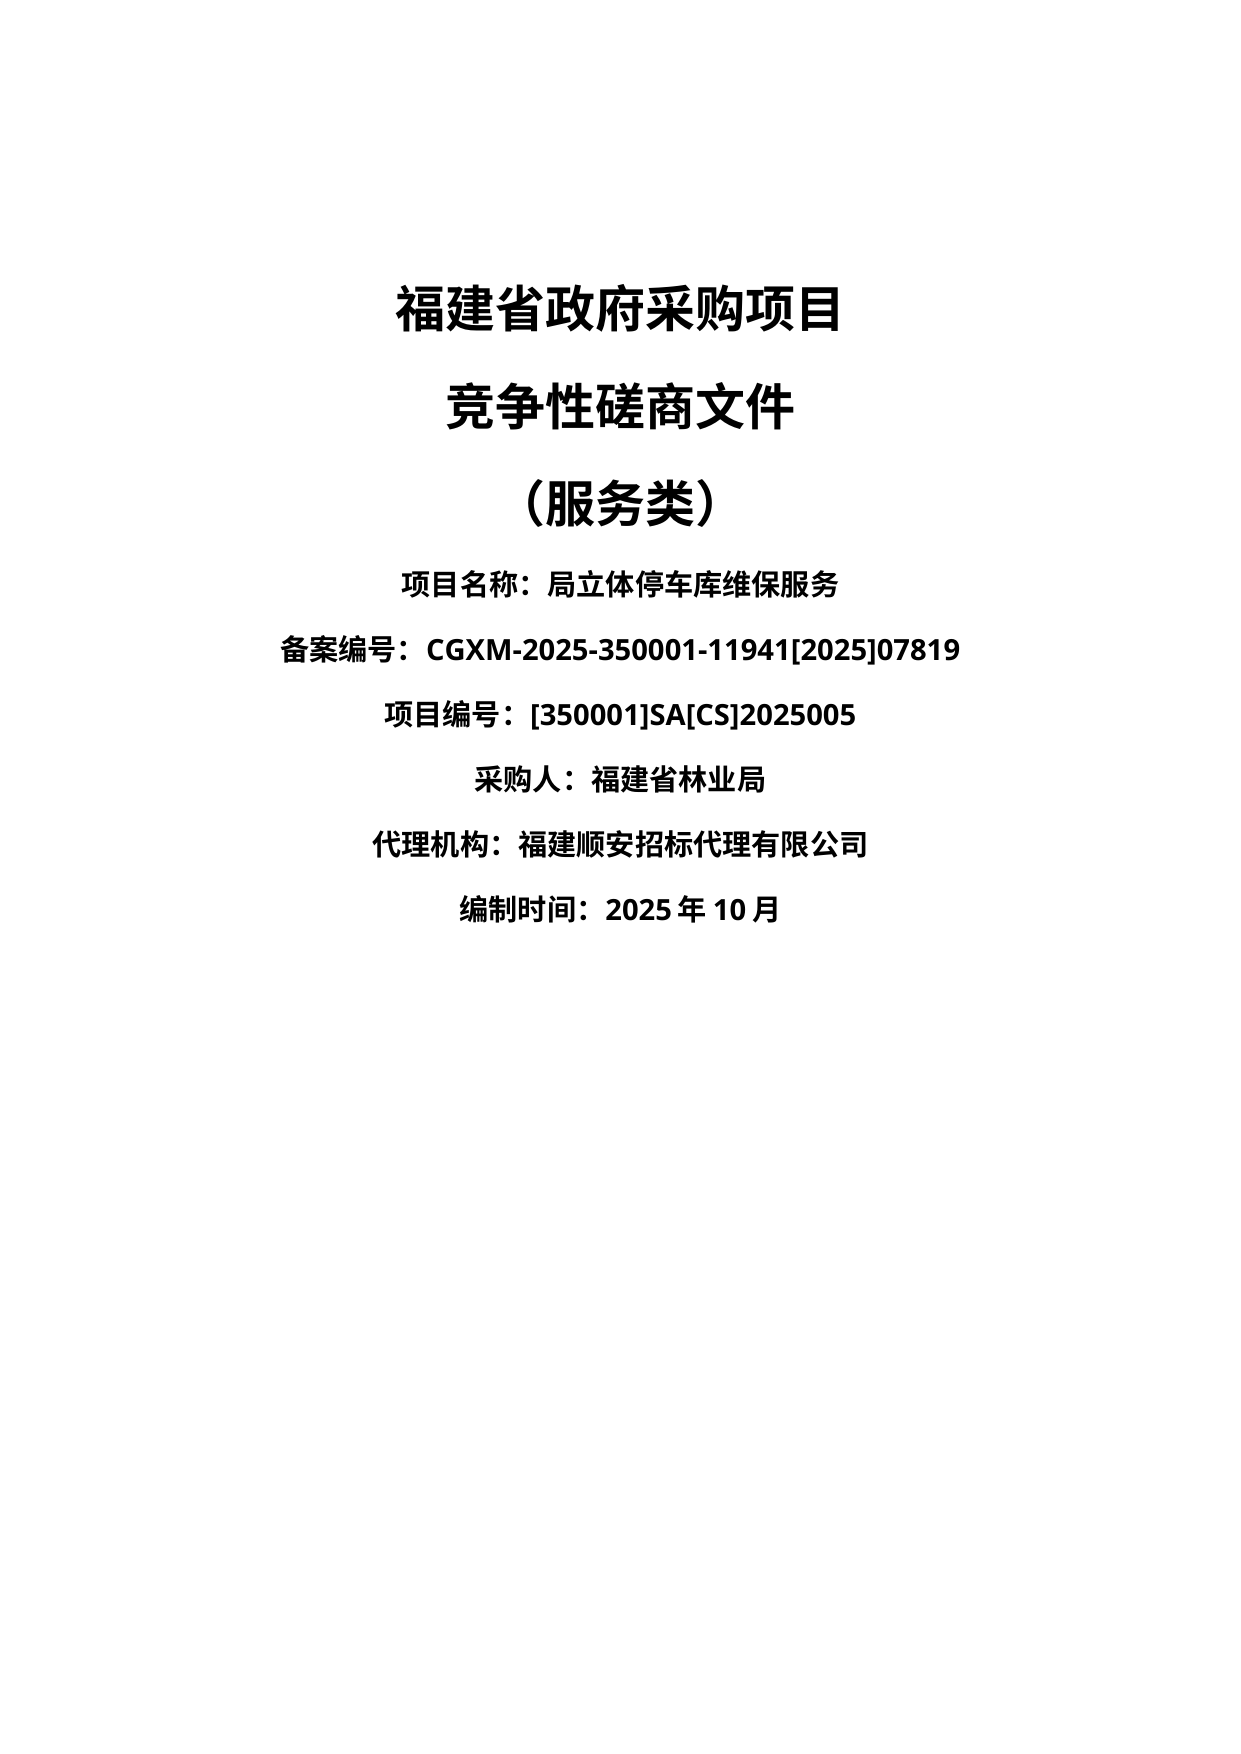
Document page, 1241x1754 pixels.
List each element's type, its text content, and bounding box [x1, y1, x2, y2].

text 项目编号：[350001]SA[CS]2025005 [187, 682, 1053, 747]
text 项目名称：局立体停车库维保服务 [187, 552, 1053, 617]
text 编制时间：2025年10月 [187, 877, 1053, 942]
text （服务类） [187, 454, 1053, 552]
text 采购人：福建省林业局 [187, 747, 1053, 812]
text 代理机构：福建顺安招标代理有限公司 [187, 812, 1053, 877]
text 备案编号：CGXM-2025-350001-11941[2025]07819 [187, 617, 1053, 682]
text 竞争性磋商文件 [187, 357, 1053, 454]
text 福建省政府采购项目 [187, 259, 1053, 357]
